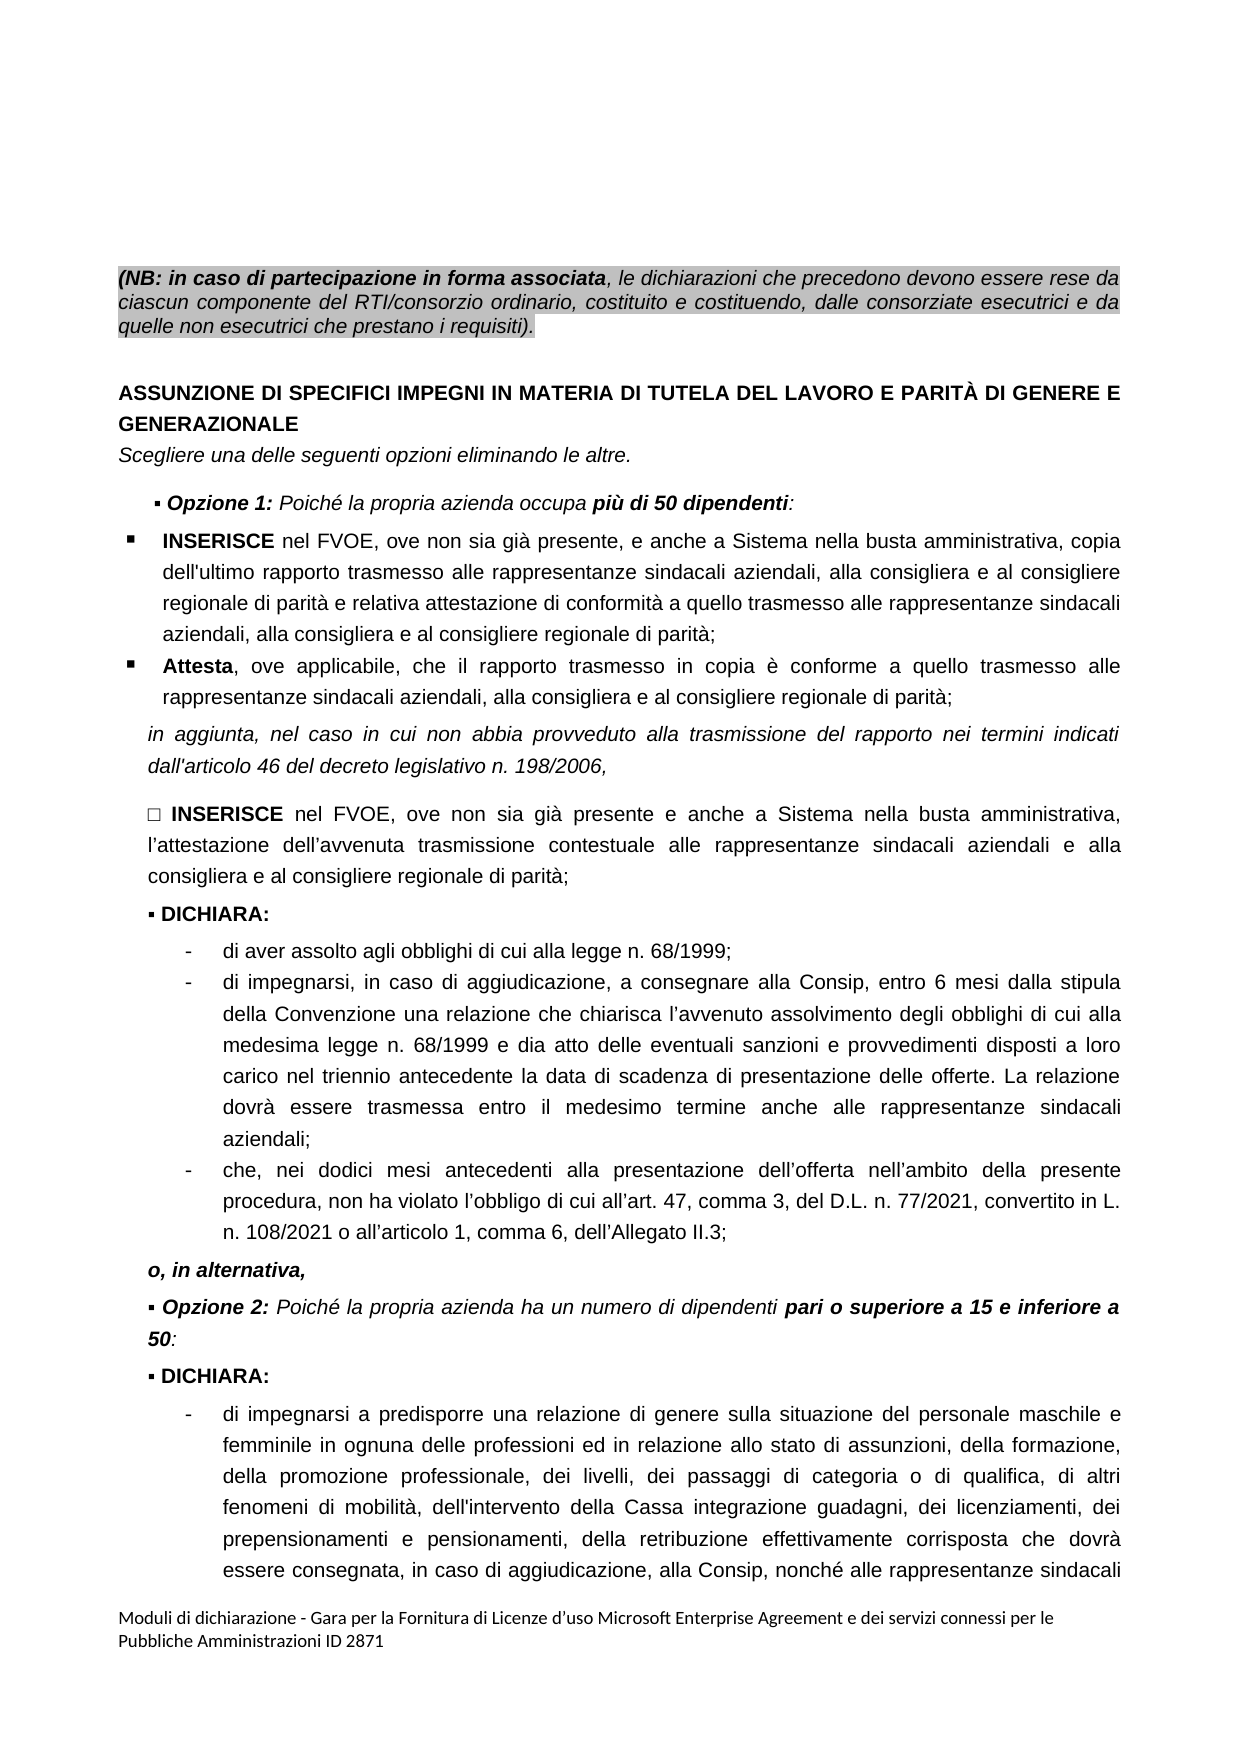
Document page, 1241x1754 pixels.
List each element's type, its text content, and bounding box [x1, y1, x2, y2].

text ▪ DICHIARA: [148, 1358, 1122, 1390]
text □ INSERISCE nel FVOE, ove non sia già presente e anche a Sistema nella busta amministrativa, l’attestazione dell’avvenuta trasmissione contestuale alle rappresentanze sindacali aziendali e alla consigliera e al consigliere regionale di parità; [148, 796, 1122, 890]
text ▪ Opzione 2: Poiché la propria azienda ha un numero di dipendenti pari o superiore a 15 e inferiore a 50: [148, 1290, 1122, 1352]
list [185, 1396, 1122, 1583]
list di aver assolto agli obblighi di cui alla legge n. 68/1999; [185, 933, 1122, 965]
list INSERISCE nel FVOE, ove non sia già presente, e anche a Sistema nella busta amministrativa, copia dell'ultimo rapporto trasmesso alle rappresentanze sindacali aziendali, alla consigliera e al consigliere regionale di parità e relativa attestazione di conformità a quello trasmesso alle rappresentanze sindacali aziendali, alla consigliera e al consigliere regionale di parità; [125, 523, 1122, 648]
list di impegnarsi, in caso di aggiudicazione, a consegnare alla Consip, entro 6 mesi dalla stipula della Convenzione una relazione che chiarisca l’avvenuto assolvimento degli obblighi di cui alla medesima legge n. 68/1999 e dia atto delle eventuali sanzioni e provvedimenti disposti a loro carico nel triennio antecedente la data di scadenza di presentazione delle offerte. La relazione dovrà essere trasmessa entro il medesimo termine anche alle rappresentanze sindacali aziendali; [185, 965, 1122, 1152]
text o, in alternativa, [148, 1252, 1122, 1283]
text (NB: in caso di partecipazione in forma associata, le dichiarazioni che precedono devono essere rese da ciascun componente del RTI/consorzio ordinario, costituito e costituendo, dalle consorziate esecutrici e da quelle non esecutrici che prestano i requisiti). [535, 266, 1122, 338]
text in aggiunta, nel caso in cui non abbia provveduto alla trasmissione del rapporto nei termini indicati dall'articolo 46 del decreto legislativo n. 198/2006, [148, 717, 1122, 779]
text ▪ DICHIARA: [148, 896, 1122, 927]
list ASSUNZIONE DI SPECIFICI IMPEGNI IN MATERIA DI TUTELA DEL LAVORO E PARITÀ DI GENERE E GENERAZIONALE [118, 375, 1122, 438]
text ▪ Opzione 1: Poiché la propria azienda occupa più di 50 dipendenti: [148, 486, 1122, 517]
list che, nei dodici mesi antecedenti alla presentazione dell’offerta nell’ambito della presente procedura, non ha violato l’obbligo di cui all’art. 47, comma 3, del D.L. n. 77/2021, convertito in L. n. 108/2021 o all’articolo 1, comma 6, dell’Allegato II.3; [185, 1152, 1122, 1246]
list Attesta, ove applicabile, che il rapporto trasmesso in copia è conforme a quello trasmesso alle rappresentanze sindacali aziendali, alla consigliera e al consigliere regionale di parità; [125, 648, 1122, 711]
list Scegliere una delle seguenti opzioni eliminando le altre. [118, 438, 1122, 469]
